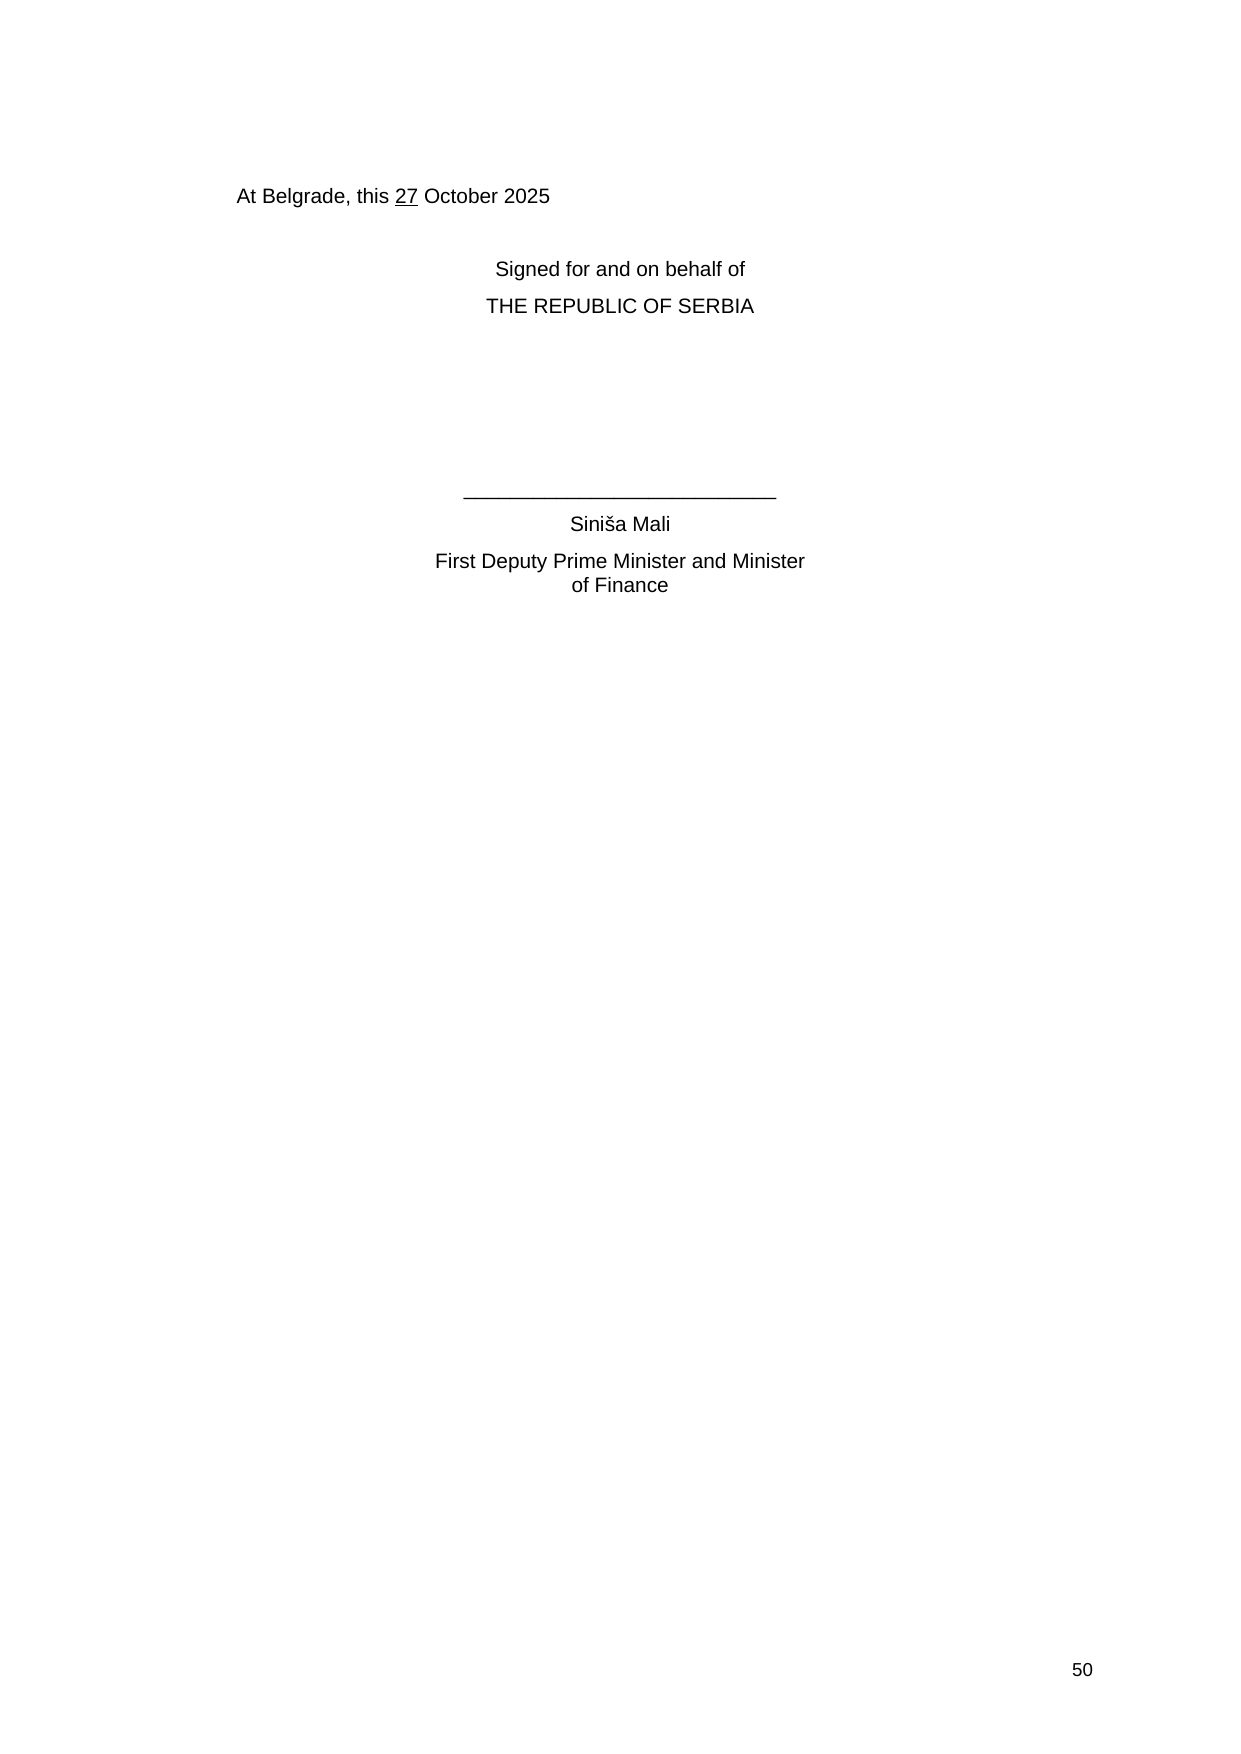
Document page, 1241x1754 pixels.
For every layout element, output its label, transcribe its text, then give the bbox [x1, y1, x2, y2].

table_header Signed for and on behalf of THE REPUBLIC OF SERBIA [421, 257, 819, 330]
text At Belgrade, this 27 October 2025 [236, 184, 1092, 208]
table_cell ___________________________ Siniša Mali First Deputy Prime Minister and Minister of Finance [421, 330, 819, 646]
